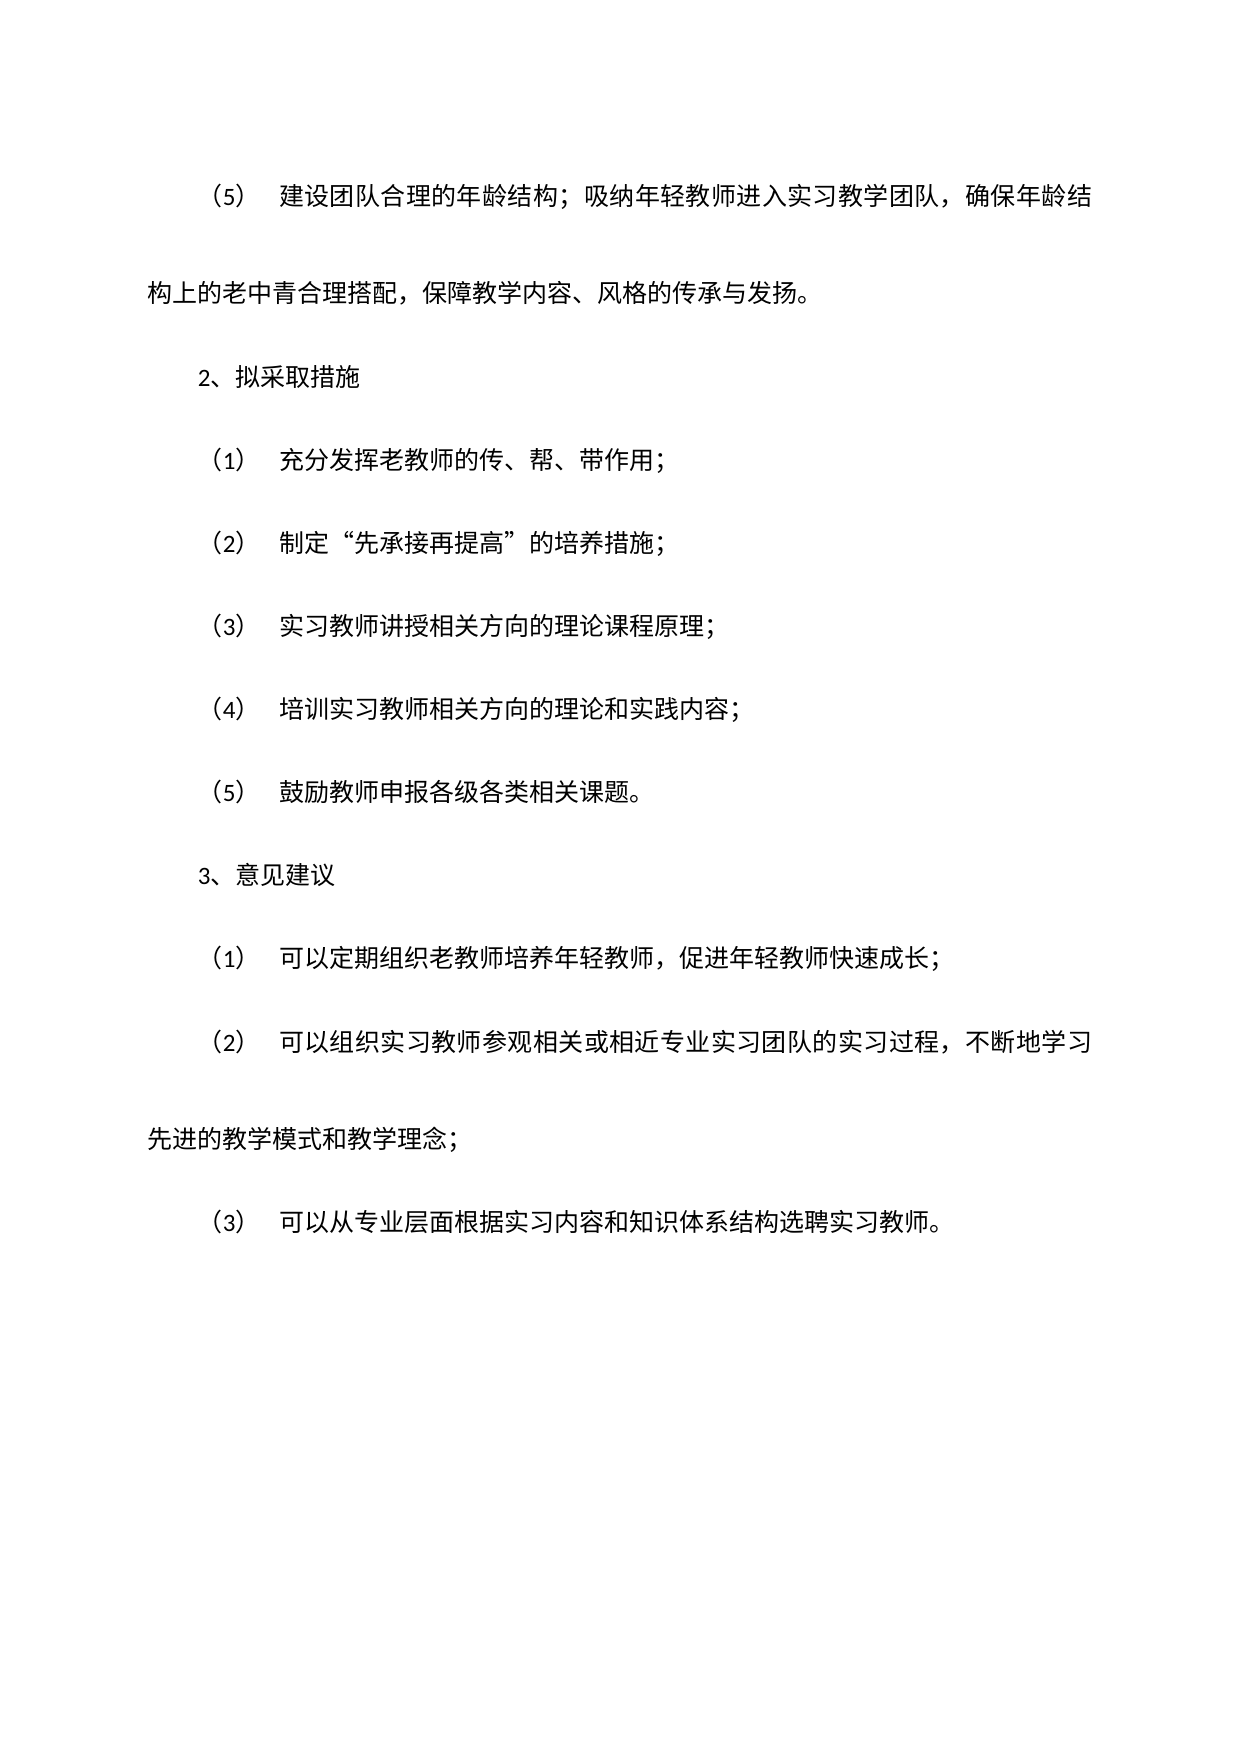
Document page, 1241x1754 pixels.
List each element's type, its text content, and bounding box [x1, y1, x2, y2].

text （5） 建设团队合理的年龄结构；吸纳年轻教师进入实习教学团队，确保年龄结构上的老中青合理搭配，保障教学内容、风格的传承与发扬。 [148, 162, 1092, 324]
text （2） 可以组织实习教师参观相关或相近专业实习团队的实习过程，不断地学习先进的教学模式和教学理念； [148, 1008, 1092, 1170]
text （1） 可以定期组织老教师培养年轻教师，促进年轻教师快速成长； [148, 924, 1092, 989]
text （5） 鼓励教师申报各级各类相关课题。 [148, 758, 1092, 823]
text （3） 实习教师讲授相关方向的理论课程原理； [148, 592, 1092, 657]
text （2） 制定“先承接再提高”的培养措施； [148, 509, 1092, 574]
text 3、意见建议 [148, 841, 1092, 906]
text （3） 可以从专业层面根据实习内容和知识体系结构选聘实习教师。 [148, 1188, 1092, 1253]
text （1） 充分发挥老教师的传、帮、带作用； [148, 426, 1092, 491]
text 2、拟采取措施 [148, 343, 1092, 408]
text （4） 培训实习教师相关方向的理论和实践内容； [148, 675, 1092, 740]
